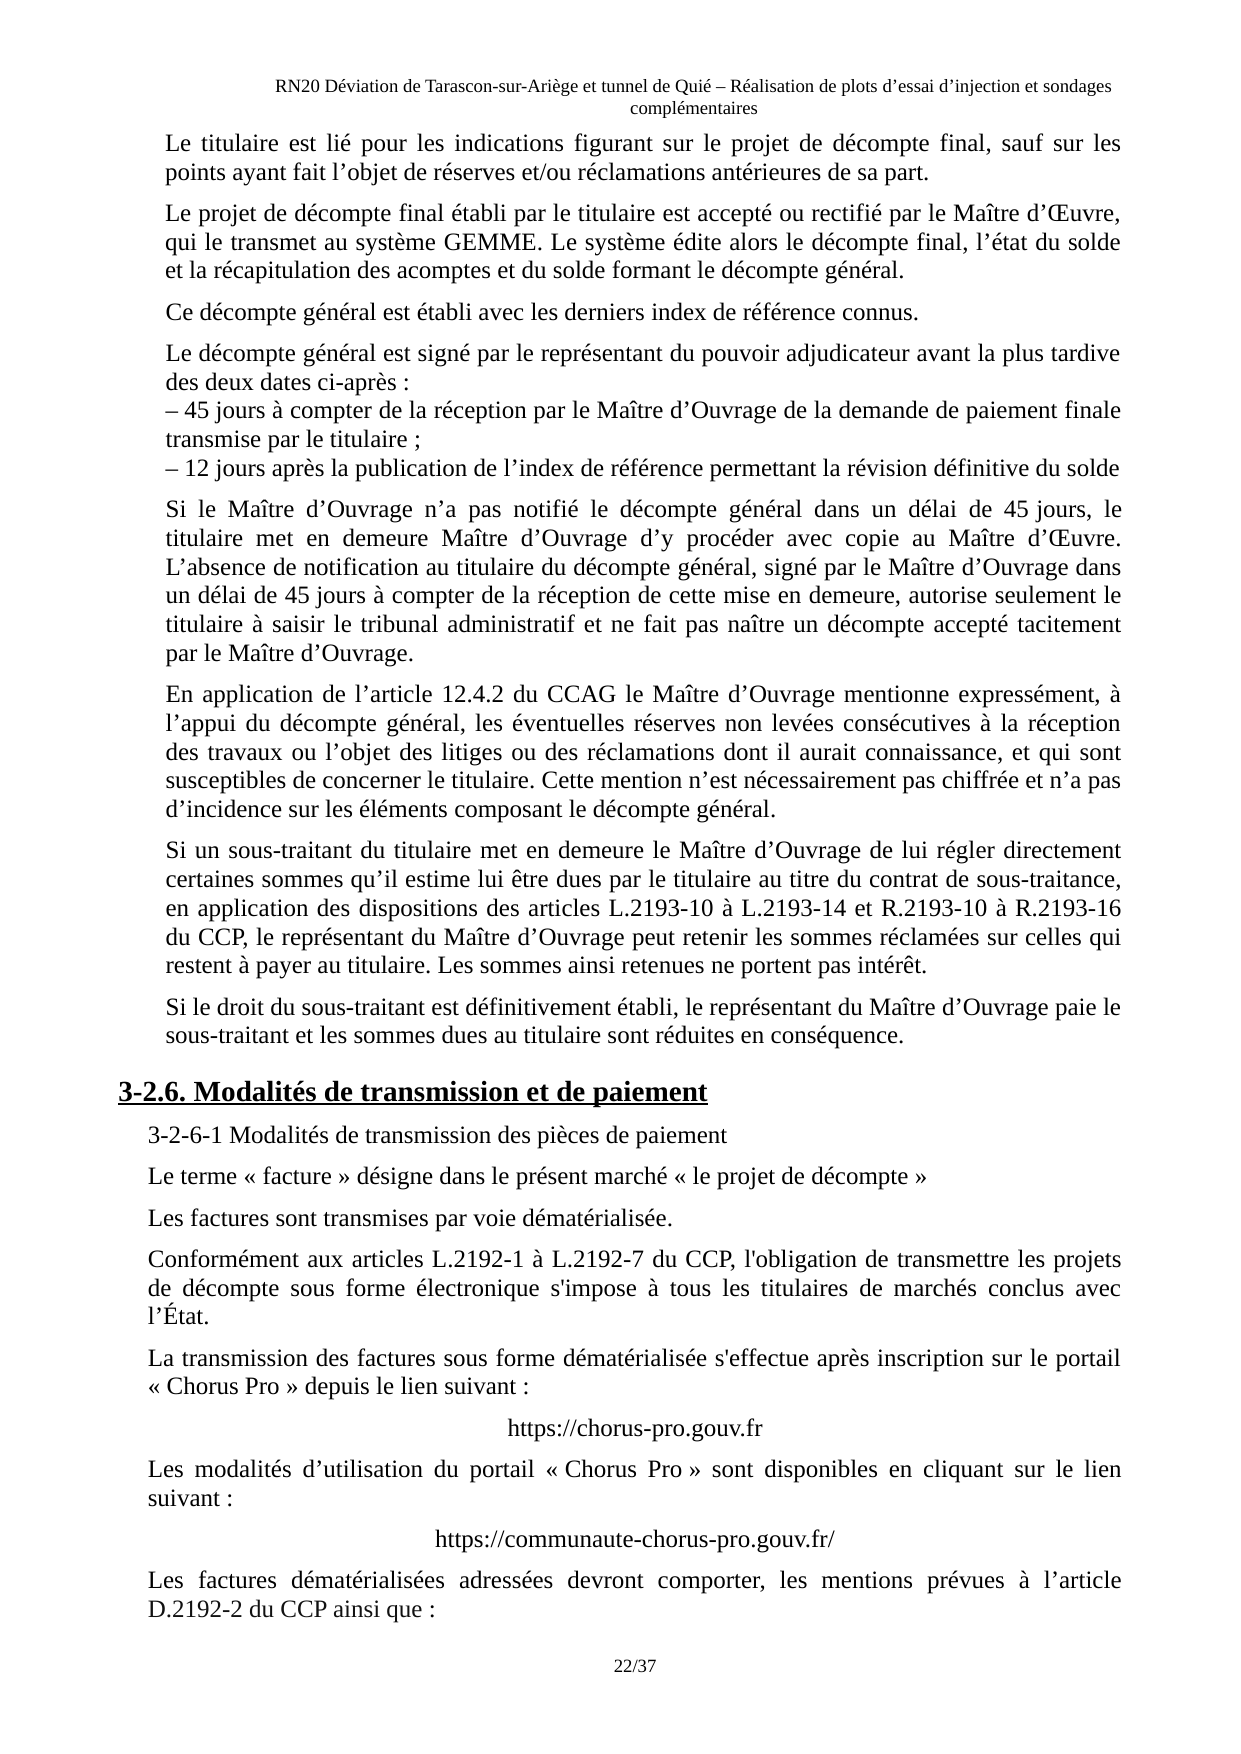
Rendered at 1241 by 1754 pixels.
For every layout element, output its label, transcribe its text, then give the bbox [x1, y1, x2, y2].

text Les factures dématérialisées adressées devront comporter, les mentions prévues à l’article D.2192-2 du CCP ainsi que : [148, 1565, 1122, 1623]
text https://communaute-chorus-pro.gouv.fr/ [148, 1524, 1122, 1553]
text Le projet de décompte final établi par le titulaire est accepté ou rectifié par le Maître d’Œuvre, qui le transmet au système GEMME. Le système édite alors le décompte final, l’état du solde et la récapitulation des acomptes et du solde formant le décompte général. [165, 198, 1122, 284]
text – 12 jours après la publication de l’index de référence permettant la révision définitive du solde [165, 453, 1122, 482]
text Les factures sont transmises par voie dématérialisée. [148, 1203, 1122, 1231]
text Si le droit du sous-traitant est définitivement établi, le représentant du Maître d’Ouvrage paie le sous-traitant et les sommes dues au titulaire sont réduites en conséquence. [165, 992, 1122, 1049]
text https://chorus-pro.gouv.fr [148, 1413, 1122, 1441]
text En application de l’article 12.4.2 du CCAG le Maître d’Ouvrage mentionne expressément, à l’appui du décompte général, les éventuelles réserves non levées consécutives à la réception des travaux ou l’objet des litiges ou des réclamations dont il aurait connaissance, et qui sont susceptibles de concerner le titulaire. Cette mention n’est nécessairement pas chiffrée et n’a pas d’incidence sur les éléments composant le décompte général. [165, 679, 1122, 823]
text – 45 jours à compter de la réception par le Maître d’Ouvrage de la demande de paiement finale transmise par le titulaire ; [165, 396, 1122, 453]
text Ce décompte général est établi avec les derniers index de référence connus. [165, 297, 1122, 326]
text Si le Maître d’Ouvrage n’a pas notifié le décompte général dans un délai de 45 jours, le titulaire met en demeure Maître d’Ouvrage d’y procéder avec copie au Maître d’Œuvre. L’absence de notification au titulaire du décompte général, signé par le Maître d’Ouvrage dans un délai de 45 jours à compter de la réception de cette mise en demeure, autorise seulement le titulaire à saisir le tribunal administratif et ne fait pas naître un décompte accepté tacitement par le Maître d’Ouvrage. [165, 494, 1122, 667]
text 3-2-6-1 Modalités de transmission des pièces de paiement [148, 1120, 1122, 1149]
text Le décompte général est signé par le représentant du pouvoir adjudicateur avant la plus tardive des deux dates ci-après : [165, 338, 1122, 396]
text Le terme « facture » désigne dans le présent marché « le projet de décompte » [148, 1161, 1122, 1190]
text Le titulaire est lié pour les indications figurant sur le projet de décompte final, sauf sur les points ayant fait l’objet de réserves et/ou réclamations antérieures de sa part. [165, 128, 1122, 186]
text Si un sous-traitant du titulaire met en demeure le Maître d’Ouvrage de lui régler directement certaines sommes qu’il estime lui être dues par le titulaire au titre du contrat de sous-traitance, en application des dispositions des articles L.2193-10 à L.2193-14 et R.2193-10 à R.2193-16 du CCP, le représentant du Maître d’Ouvrage peut retenir les sommes réclamées sur celles qui restent à payer au titulaire. Les sommes ainsi retenues ne portent pas intérêt. [165, 836, 1122, 979]
text Les modalités d’utilisation du portail « Chorus Pro » sont disponibles en cliquant sur le lien suivant : [148, 1454, 1122, 1511]
text Conformément aux articles L.2192-1 à L.2192-7 du CCP, l'obligation de transmettre les projets de décompte sous forme électronique s'impose à tous les titulaires de marchés conclus avec l’État. [148, 1244, 1122, 1330]
subtitle 3-2.6. Modalités de transmission et de paiement [118, 1074, 1122, 1108]
text La transmission des factures sous forme dématérialisée s'effectue après inscription sur le portail « Chorus Pro » depuis le lien suivant : [148, 1343, 1122, 1400]
